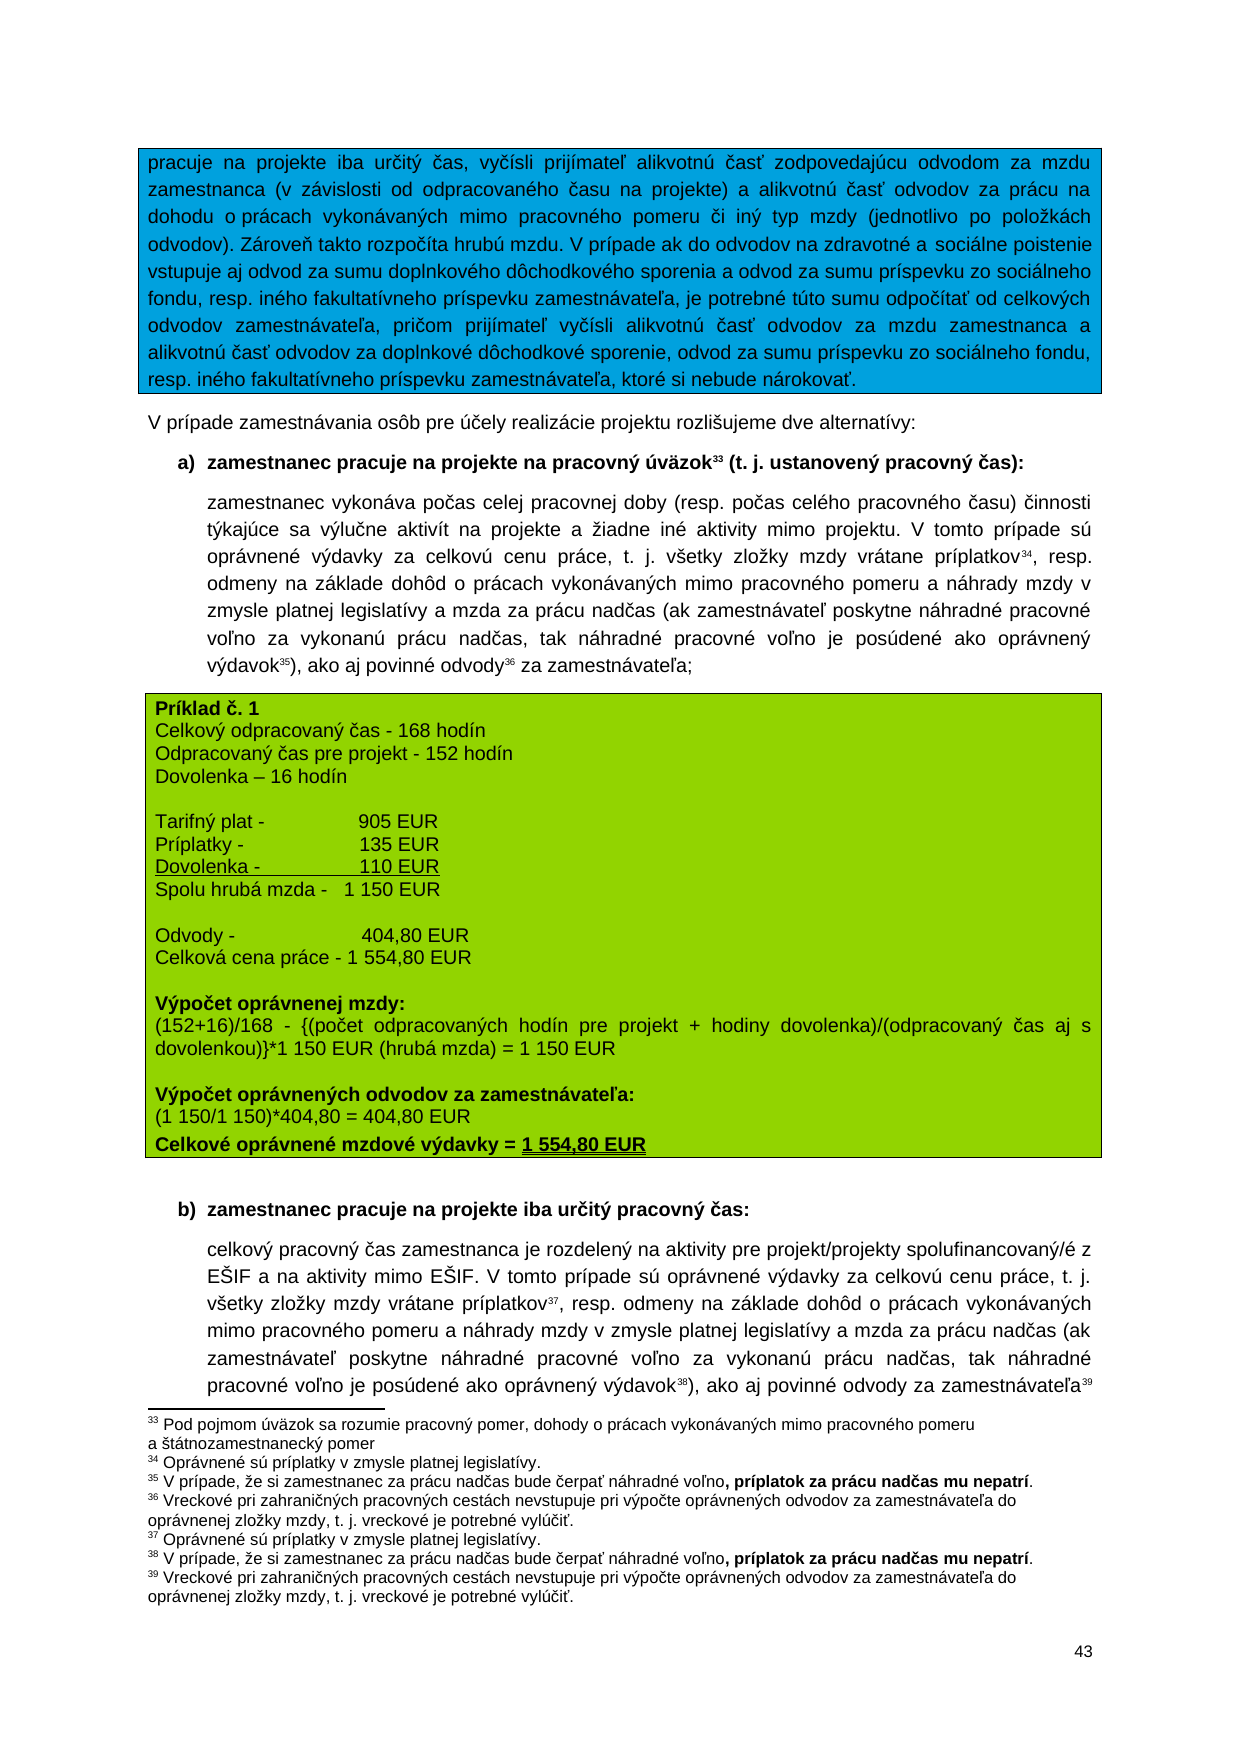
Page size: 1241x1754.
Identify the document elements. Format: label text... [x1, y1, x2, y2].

list (152+16)/168 - {(počet odpracovaných hodín pre projekt + hodiny dovolenka)/(odpracovaný čas aj s dovolenkou)}*1 150 EUR (hrubá mzda) = 1 150 EUR [146, 1011, 1101, 1057]
list Celková cena práce - 1 554,80 EUR [146, 943, 1101, 966]
list Výpočet oprávnených odvodov za zamestnávateľa: [146, 1079, 1101, 1102]
list zamestnanec pracuje na projekte na pracovný úväzok (t. j. ustanovený pracovný čas): [177, 451, 1092, 473]
list Celkový odpracovaný čas - 168 hodín [146, 716, 1101, 739]
list (1 150/1 150)*404,80 = 404,80 EUR [146, 1102, 1101, 1128]
list Dovolenka – 16 hodín [146, 761, 1101, 784]
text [139, 149, 1101, 393]
list Výpočet oprávnenej mzdy: [146, 988, 1101, 1011]
list Príplatky - 135 EUR [146, 829, 1101, 852]
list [207, 1238, 1092, 1396]
list Príklad č. 1 [146, 694, 1101, 716]
list Odpracovaný čas pre projekt - 152 hodín [146, 739, 1101, 761]
text V prípade zamestnávania osôb pre účely realizácie projektu rozlišujeme dve alternatívy: [148, 411, 1092, 434]
list Tarifný plat - 905 EUR [146, 807, 1101, 829]
list Dovolenka - 110 EUR [146, 852, 1101, 875]
list zamestnanec vykonáva počas celej pracovnej doby (resp. počas celého pracovného času) činnosti týkajúce sa výlučne aktivít na projekte a žiadne iné aktivity mimo projektu. V tomto prípade sú oprávnené výdavky za celkovú cenu práce, t. j. všetky zložky mzdy vrátane príplatkov, resp. odmeny na základe dohôd o prácach vykonávaných mimo pracovného pomeru a náhrady mzdy v zmysle platnej legislatívy a mzda za prácu nadčas (ak zamestnávateľ poskytne náhradné pracovné voľno za vykonanú prácu nadčas, tak náhradné pracovné voľno je posúdené ako oprávnený výdavok), ako aj povinné odvody za zamestnávateľa; [207, 491, 1092, 676]
list Spolu hrubá mzda - 1 150 EUR [146, 875, 1101, 898]
list zamestnanec pracuje na projekte iba určitý pracovný čas: [177, 1198, 1092, 1221]
list Odvody - 404,80 EUR [146, 920, 1101, 943]
list Celkové oprávnené mzdové výdavky = 1 554,80 EUR [146, 1129, 1101, 1157]
